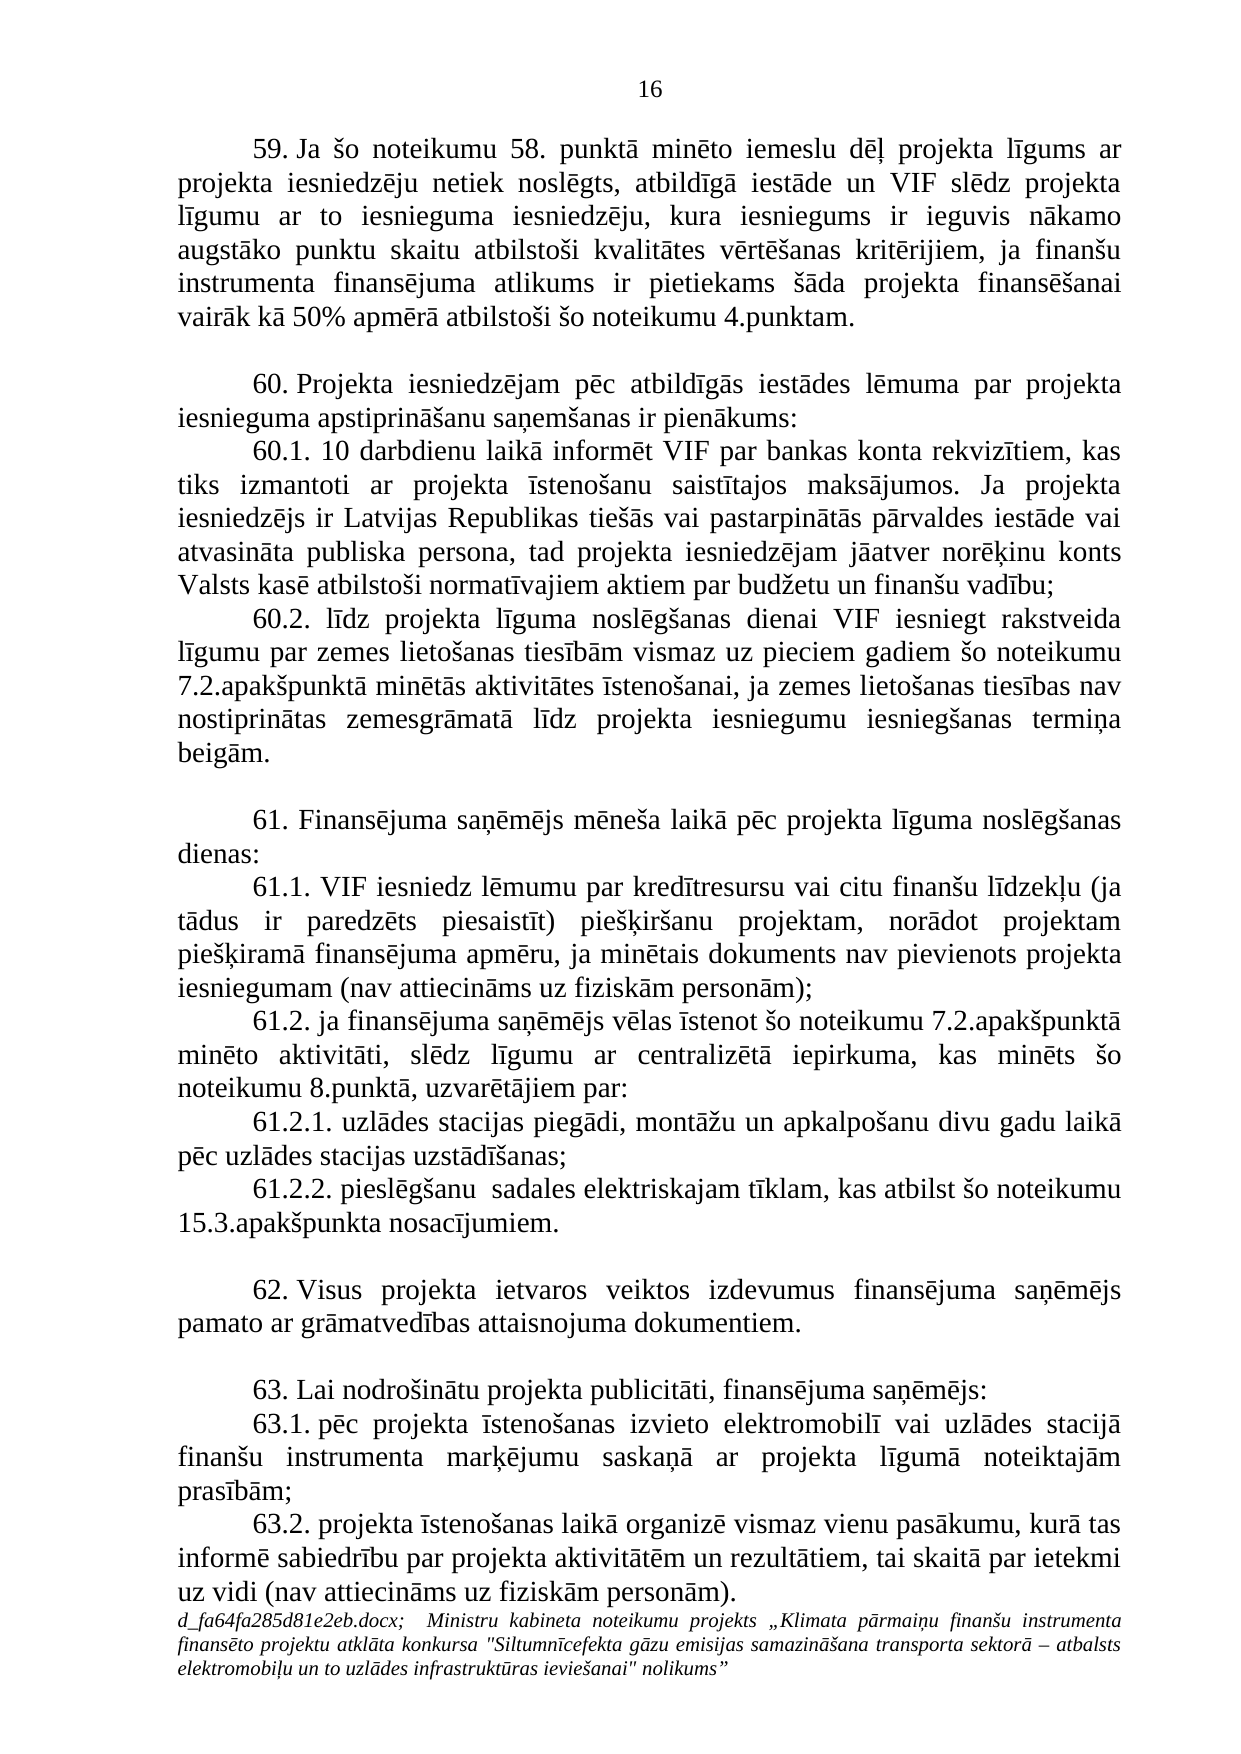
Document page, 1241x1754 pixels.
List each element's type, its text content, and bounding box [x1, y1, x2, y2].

text 63.1. pēc projekta īstenošanas izvieto elektromobilī vai uzlādes stacijā finanšu instrumenta marķējumu saskaņā ar projekta līgumā noteiktajām prasībām; [177, 1406, 1122, 1507]
text 61.2.2. pieslēgšanu sadales elektriskajam tīklam, kas atbilst šo noteikumu 15.3.apakšpunkta nosacījumiem. [177, 1171, 1122, 1238]
text 61.2. ja finansējuma saņēmējs vēlas īstenot šo noteikumu 7.2.apakšpunktā minēto aktivitāti, slēdz līgumu ar centralizētā iepirkuma, kas minēts šo noteikumu 8.punktā, uzvarētājiem par: [177, 1003, 1122, 1104]
text 63.2. projekta īstenošanas laikā organizē vismaz vienu pasākumu, kurā tas informē sabiedrību par projekta aktivitātēm un rezultātiem, tai skaitā par ietekmi uz vidi (nav attiecināms uz fiziskām personām). [177, 1507, 1122, 1607]
text 60.2. līdz projekta līguma noslēgšanas dienai VIF iesniegt rakstveida līgumu par zemes lietošanas tiesībām vismaz uz pieciem gadiem šo noteikumu 7.2.apakšpunktā minētās aktivitātes īstenošanai, ja zemes lietošanas tiesības nav nostiprinātas zemesgrāmatā līdz projekta iesniegumu iesniegšanas termiņa beigām. [177, 601, 1122, 769]
text 63. Lai nodrošinātu projekta publicitāti, finansējuma saņēmējs: [177, 1372, 1122, 1406]
text 59. Ja šo noteikumu 58. punktā minēto iemeslu dēļ projekta līgums ar projekta iesniedzēju netiek noslēgts, atbildīgā iestāde un VIF slēdz projekta līgumu ar to iesnieguma iesniedzēju, kura iesniegums ir ieguvis nākamo augstāko punktu skaitu atbilstoši kvalitātes vērtēšanas kritērijiem, ja finanšu instrumenta finansējuma atlikums ir pietiekams šāda projekta finansēšanai vairāk kā 50% apmērā atbilstoši šo noteikumu 4.punktam. [177, 131, 1122, 333]
text 60. Projekta iesniedzējam pēc atbildīgās iestādes lēmuma par projekta iesnieguma apstiprināšanu saņemšanas ir pienākums: [177, 366, 1122, 433]
text 60.1. 10 darbdienu laikā informēt VIF par bankas konta rekvizītiem, kas tiks izmantoti ar projekta īstenošanu saistītajos maksājumos. Ja projekta iesniedzējs ir Latvijas Republikas tiešās vai pastarpinātās pārvaldes iestāde vai atvasināta publiska persona, tad projekta iesniedzējam jāatver norēķinu konts Valsts kasē atbilstoši normatīvajiem aktiem par budžetu un finanšu vadību; [177, 433, 1122, 601]
text 61.1. VIF iesniedz lēmumu par kredītresursu vai citu finanšu līdzekļu (ja tādus ir paredzēts piesaistīt) piešķiršanu projektam, norādot projektam piešķiramā finansējuma apmēru, ja minētais dokuments nav pievienots projekta iesniegumam (nav attiecināms uz fiziskām personām); [177, 869, 1122, 1003]
text 61.2.1. uzlādes stacijas piegādi, montāžu un apkalpošanu divu gadu laikā pēc uzlādes stacijas uzstādīšanas; [177, 1104, 1122, 1171]
text 61. Finansējuma saņēmējs mēneša laikā pēc projekta līguma noslēgšanas dienas: [177, 802, 1122, 869]
text 62. Visus projekta ietvaros veiktos izdevumus finansējuma saņēmējs pamato ar grāmatvedības attaisnojuma dokumentiem. [177, 1272, 1122, 1339]
